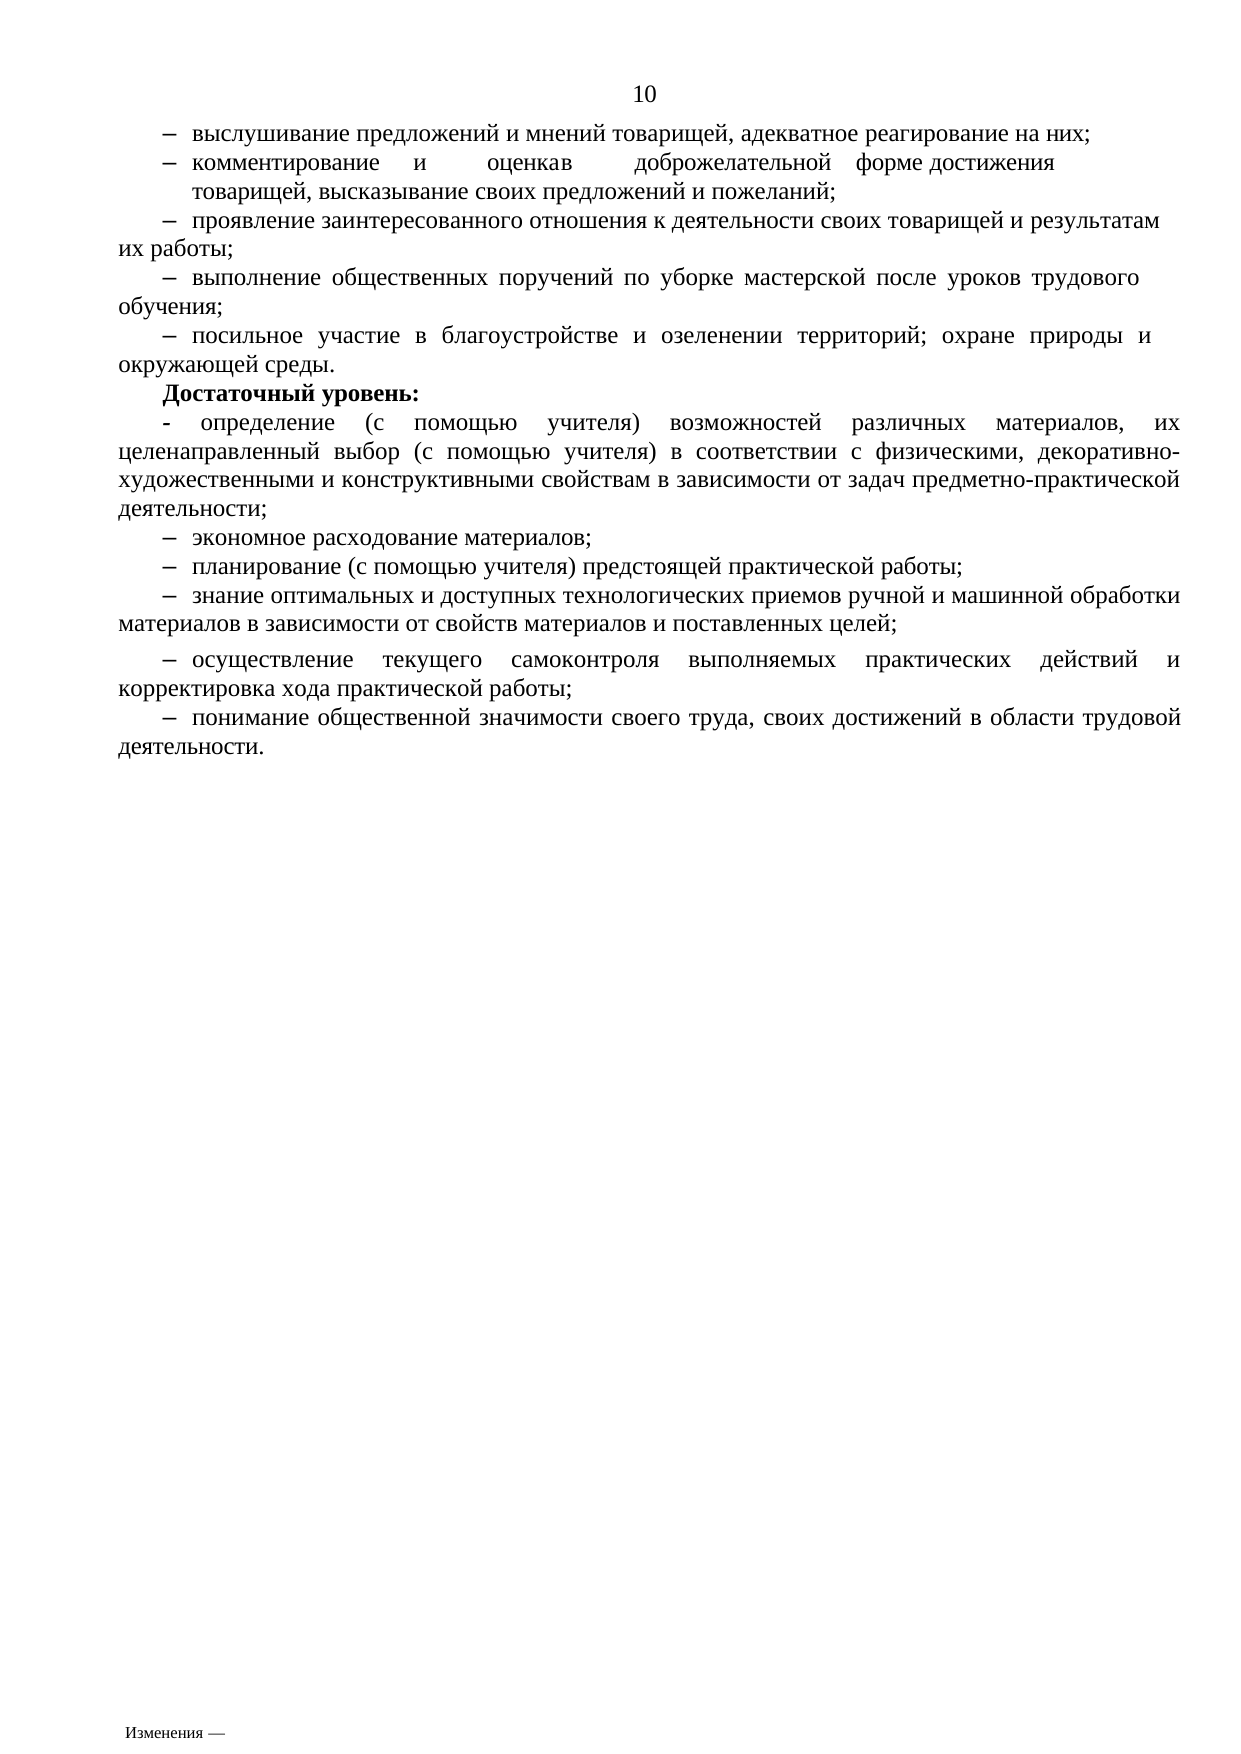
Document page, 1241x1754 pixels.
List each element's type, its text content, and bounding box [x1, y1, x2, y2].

list понимание общественной значимости своего труда, своих достижений в области трудовой деятельности. [118, 702, 1181, 759]
list знание оптимальных и доступных технологических приемов ручной и машинной обработки материалов в зависимости от свойств материалов и поставленных целей; [118, 580, 1181, 637]
list проявление заинтересованного отношения к деятельности своих товарищей и результатам их работы; [118, 204, 1181, 262]
subtitle - определение (с помощью учителя) возможностей различных материалов, их целенаправленный выбор (с помощью учителя) в соответствии с физическими, декоративно-художественными и конструктивными свойствам в зависимости от задач предметно-практической деятельности; [118, 407, 1181, 522]
list выслушивание предложений и мнений товарищей, адекватное реагирование на них; [118, 118, 1181, 147]
list экономное расходование материалов; [118, 522, 1181, 551]
list осуществление текущего самоконтроля выполняемых практических действий и корректировка хода практической работы; [118, 644, 1181, 702]
list планирование (с помощью учителя) предстоящей практической работы; [118, 551, 1181, 580]
list выполнение общественных поручений по уборке мастерской после уроков трудового обучения; [118, 262, 1181, 320]
subtitle Достаточный уровень: [118, 378, 1181, 407]
list посильное участие в благоустройстве и озеленении территорий; охране природы и окружающей среды. [118, 320, 1181, 377]
list комментирование и оценка в доброжелательной форме достижения товарищей, высказывание своих предложений и пожеланий; [118, 147, 1181, 204]
